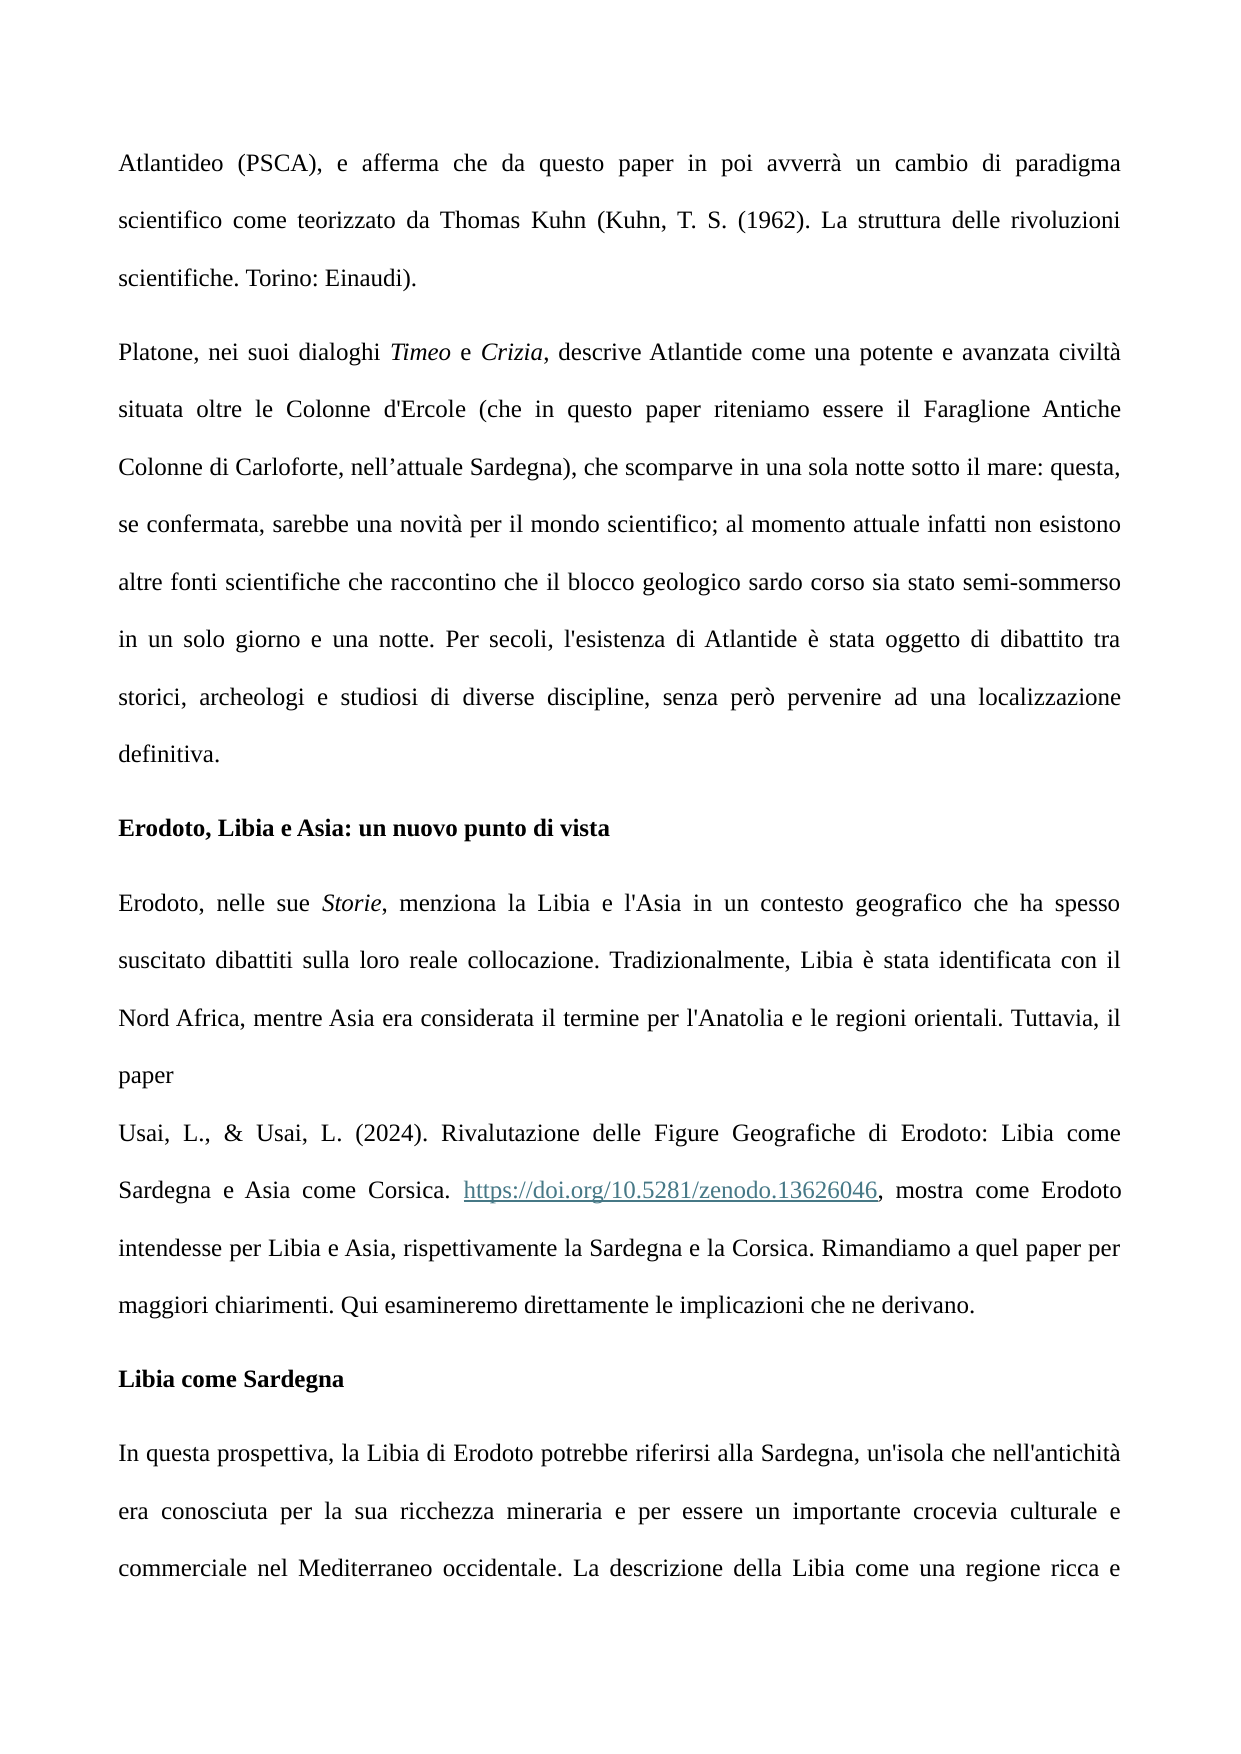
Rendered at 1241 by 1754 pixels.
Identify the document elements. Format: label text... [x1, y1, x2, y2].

text Erodoto, nelle sue Storie, menziona la Libia e l'Asia in un contesto geografico che ha spesso suscitato dibattiti sulla loro reale collocazione. Tradizionalmente, Libia è stata identificata con il Nord Africa, mentre Asia era considerata il termine per l'Anatolia e le regioni orientali. Tuttavia, il paper Usai, L., & Usai, L. (2024). Rivalutazione delle Figure Geografiche di Erodoto: Libia come Sardegna e Asia come Corsica. https://doi.org/10.5281/zenodo.13626046, mostra come Erodoto intendesse per Libia e Asia, rispettivamente la Sardegna e la Corsica. Rimandiamo a quel paper per maggiori chiarimenti. Qui esamineremo direttamente le implicazioni che ne derivano. [118, 888, 1122, 1319]
text Erodoto, Libia e Asia: un nuovo punto di vista [118, 813, 1122, 842]
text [118, 148, 1122, 291]
text Libia come Sardegna [118, 1364, 1122, 1393]
text Platone, nei suoi dialoghi Timeo e Crizia, descrive Atlantide come una potente e avanzata civiltà situata oltre le Colonne d'Ercole (che in questo paper riteniamo essere il Faraglione Antiche Colonne di Carloforte, nell’attuale Sardegna), che scomparve in una sola notte sotto il mare: questa, se confermata, sarebbe una novità per il mondo scientifico; al momento attuale infatti non esistono altre fonti scientifiche che raccontino che il blocco geologico sardo corso sia stato semi-sommerso in un solo giorno e una notte. Per secoli, l'esistenza di Atlantide è stata oggetto di dibattito tra storici, archeologi e studiosi di diverse discipline, senza però pervenire ad una localizzazione definitiva. [118, 337, 1122, 768]
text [118, 1438, 1122, 1582]
